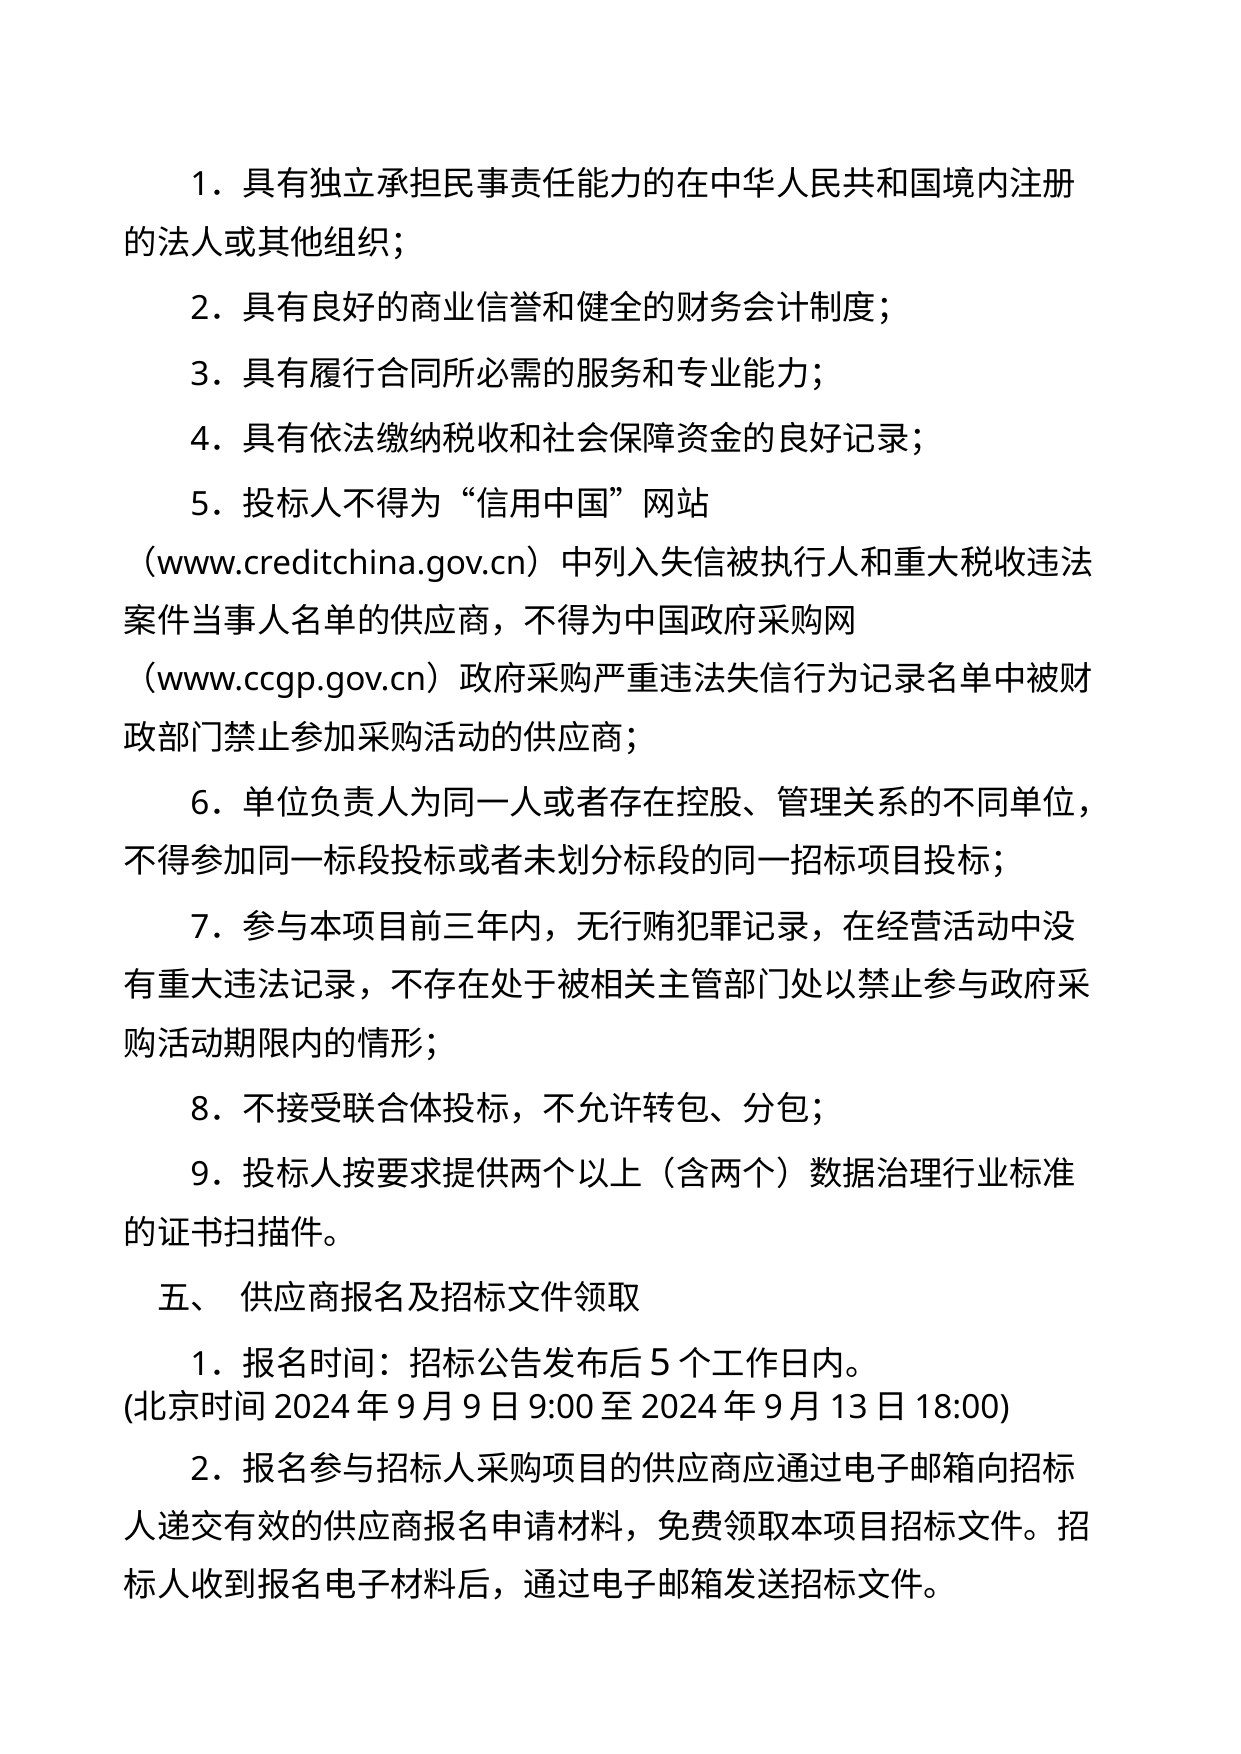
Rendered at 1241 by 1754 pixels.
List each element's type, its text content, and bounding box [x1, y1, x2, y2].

list 报名参与招标人采购项目的供应商应通过电子邮箱向招标人递交有效的供应商报名申请材料，免费领取本项目招标文件。招标人收到报名电子材料后，通过电子邮箱发送招标文件。 [123, 1433, 1108, 1608]
list 不接受联合体投标，不允许转包、分包； [123, 1074, 1108, 1132]
list 供应商报名及招标文件领取 [157, 1263, 1108, 1321]
list 具有依法缴纳税收和社会保障资金的良好记录； [123, 404, 1108, 462]
list 单位负责人为同一人或者存在控股、管理关系的不同单位，不得参加同一标段投标或者未划分标段的同一招标项目投标； [123, 768, 1108, 884]
list 参与本项目前三年内，无行贿犯罪记录，在经营活动中没有重大违法记录，不存在处于被相关主管部门处以禁止参与政府采购活动期限内的情形； [123, 892, 1108, 1067]
text (北京时间2024年9月9日9:00至2024年9月13日18:00) [123, 1387, 1109, 1426]
list 报名时间：招标公告发布后5个工作日内。 [123, 1328, 1108, 1387]
list 具有良好的商业信誉和健全的财务会计制度； [123, 273, 1108, 331]
list 投标人不得为“信用中国”网站（www.creditchina.gov.cn）中列入失信被执行人和重大税收违法案件当事人名单的供应商，不得为中国政府采购网（www.ccgp.gov.cn）政府采购严重违法失信行为记录名单中被财政部门禁止参加采购活动的供应商； [123, 469, 1108, 761]
list 具有独立承担民事责任能力的在中华人民共和国境内注册的法人或其他组织； [123, 149, 1108, 266]
list 投标人按要求提供两个以上（含两个）数据治理行业标准的证书扫描件。 [123, 1139, 1108, 1256]
list 具有履行合同所必需的服务和专业能力； [123, 338, 1108, 397]
